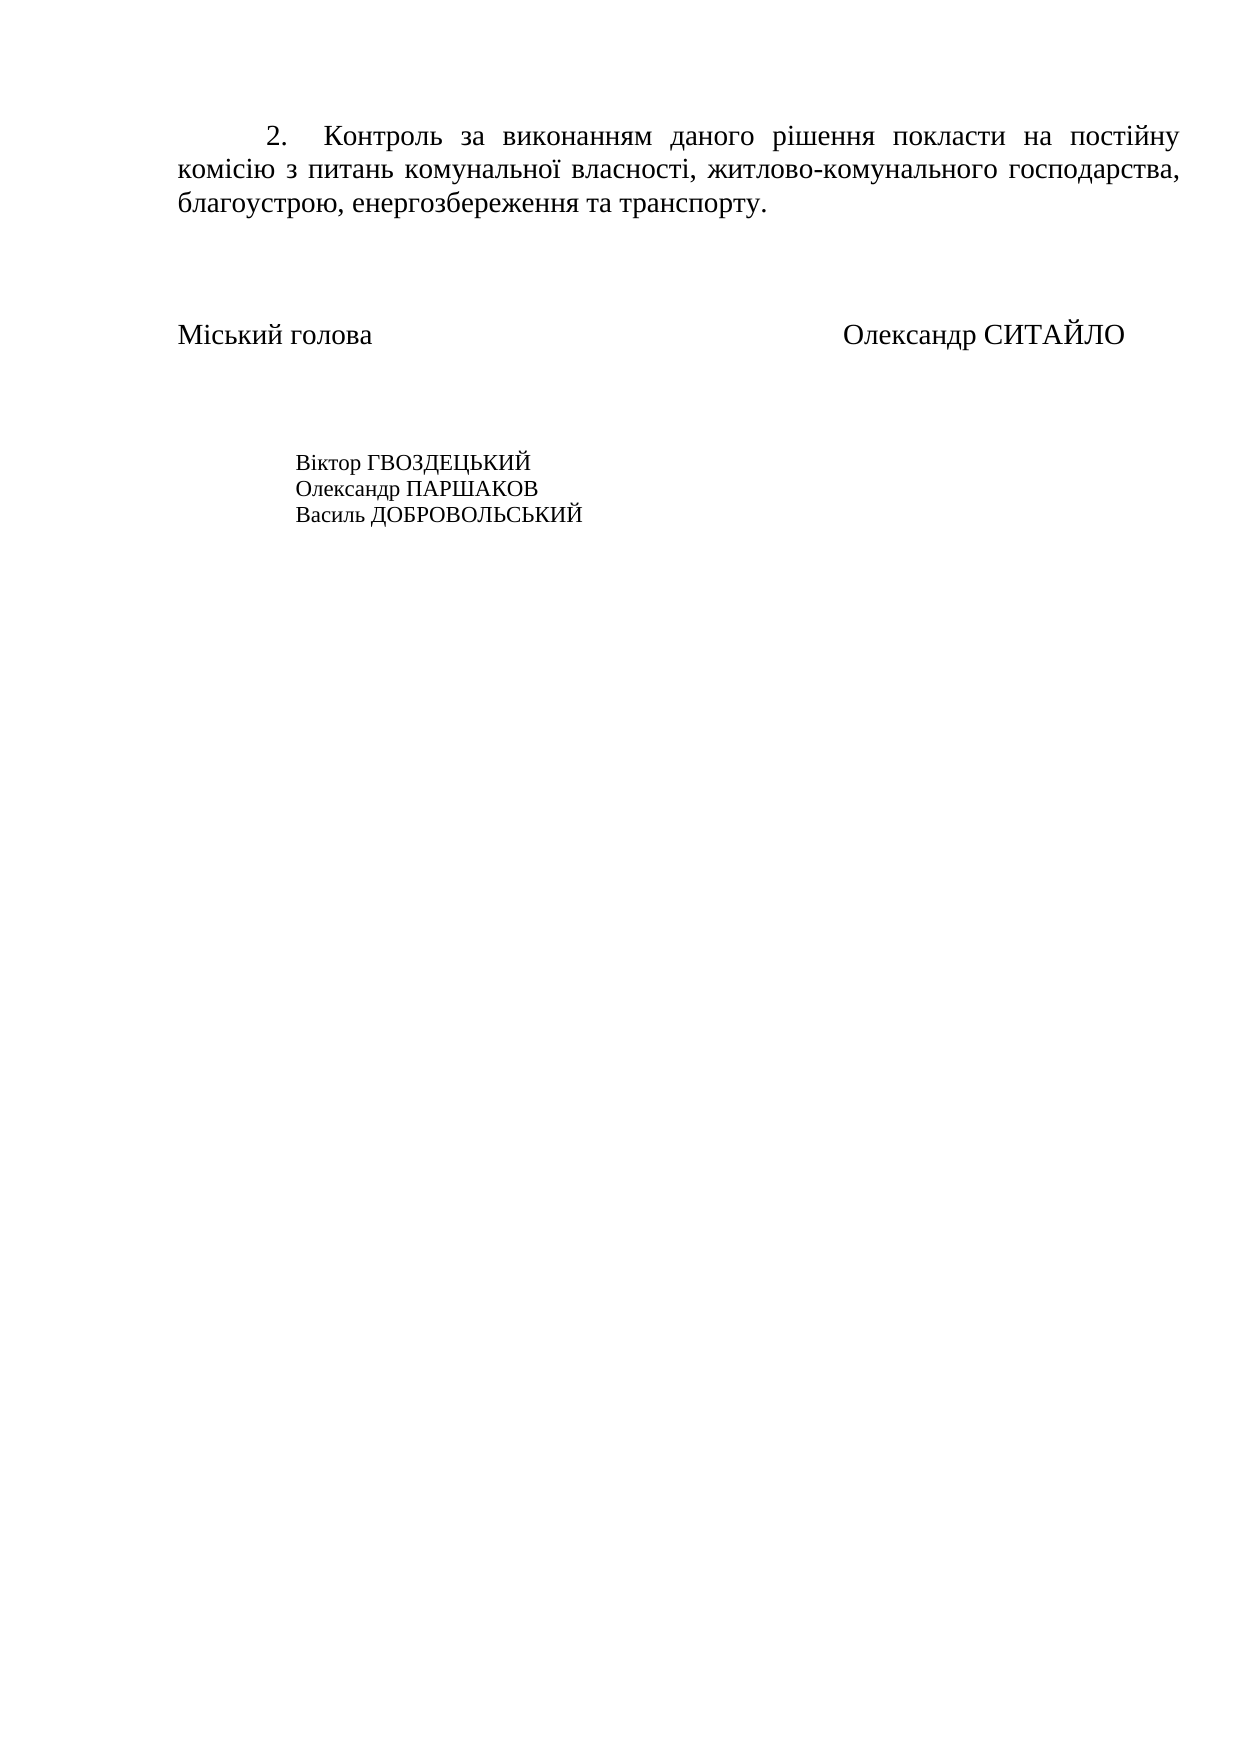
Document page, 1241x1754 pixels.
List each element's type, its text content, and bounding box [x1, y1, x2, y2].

text Віктор ГВОЗДЕЦЬКИЙ [295, 449, 1181, 475]
text Міський голова Олександр СИТАЙЛО [177, 317, 1181, 351]
text Олександр ПАРШАКОВ [295, 475, 1181, 501]
text Василь ДОБРОВОЛЬСЬКИЙ [295, 501, 1181, 528]
text 2. Контроль за виконанням даного рішення покласти на постійну комісію з питань комунальної власності, житлово-комунального господарства, благоустрою, енергозбереження та транспорту. [177, 118, 1181, 219]
